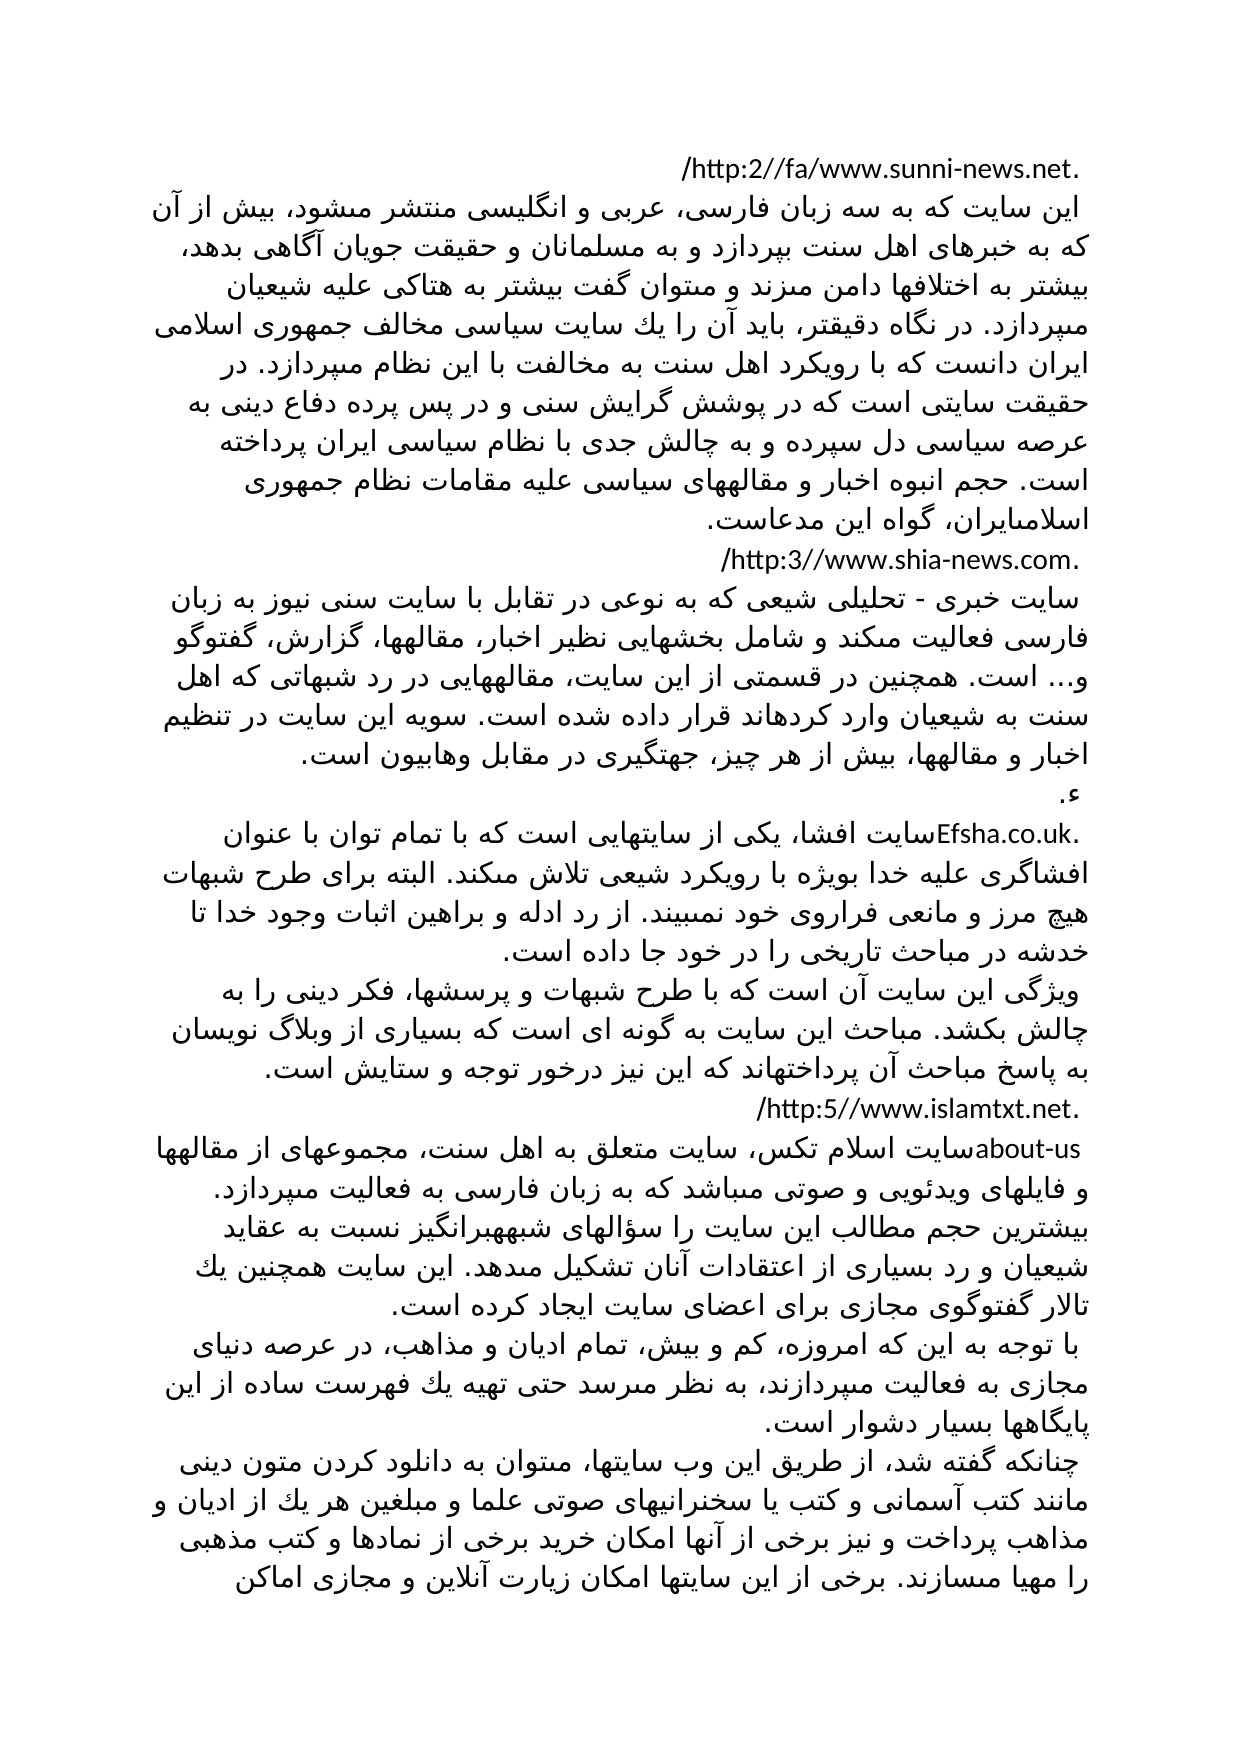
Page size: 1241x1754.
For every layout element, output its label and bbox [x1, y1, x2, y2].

text [150, 150, 1090, 1595]
